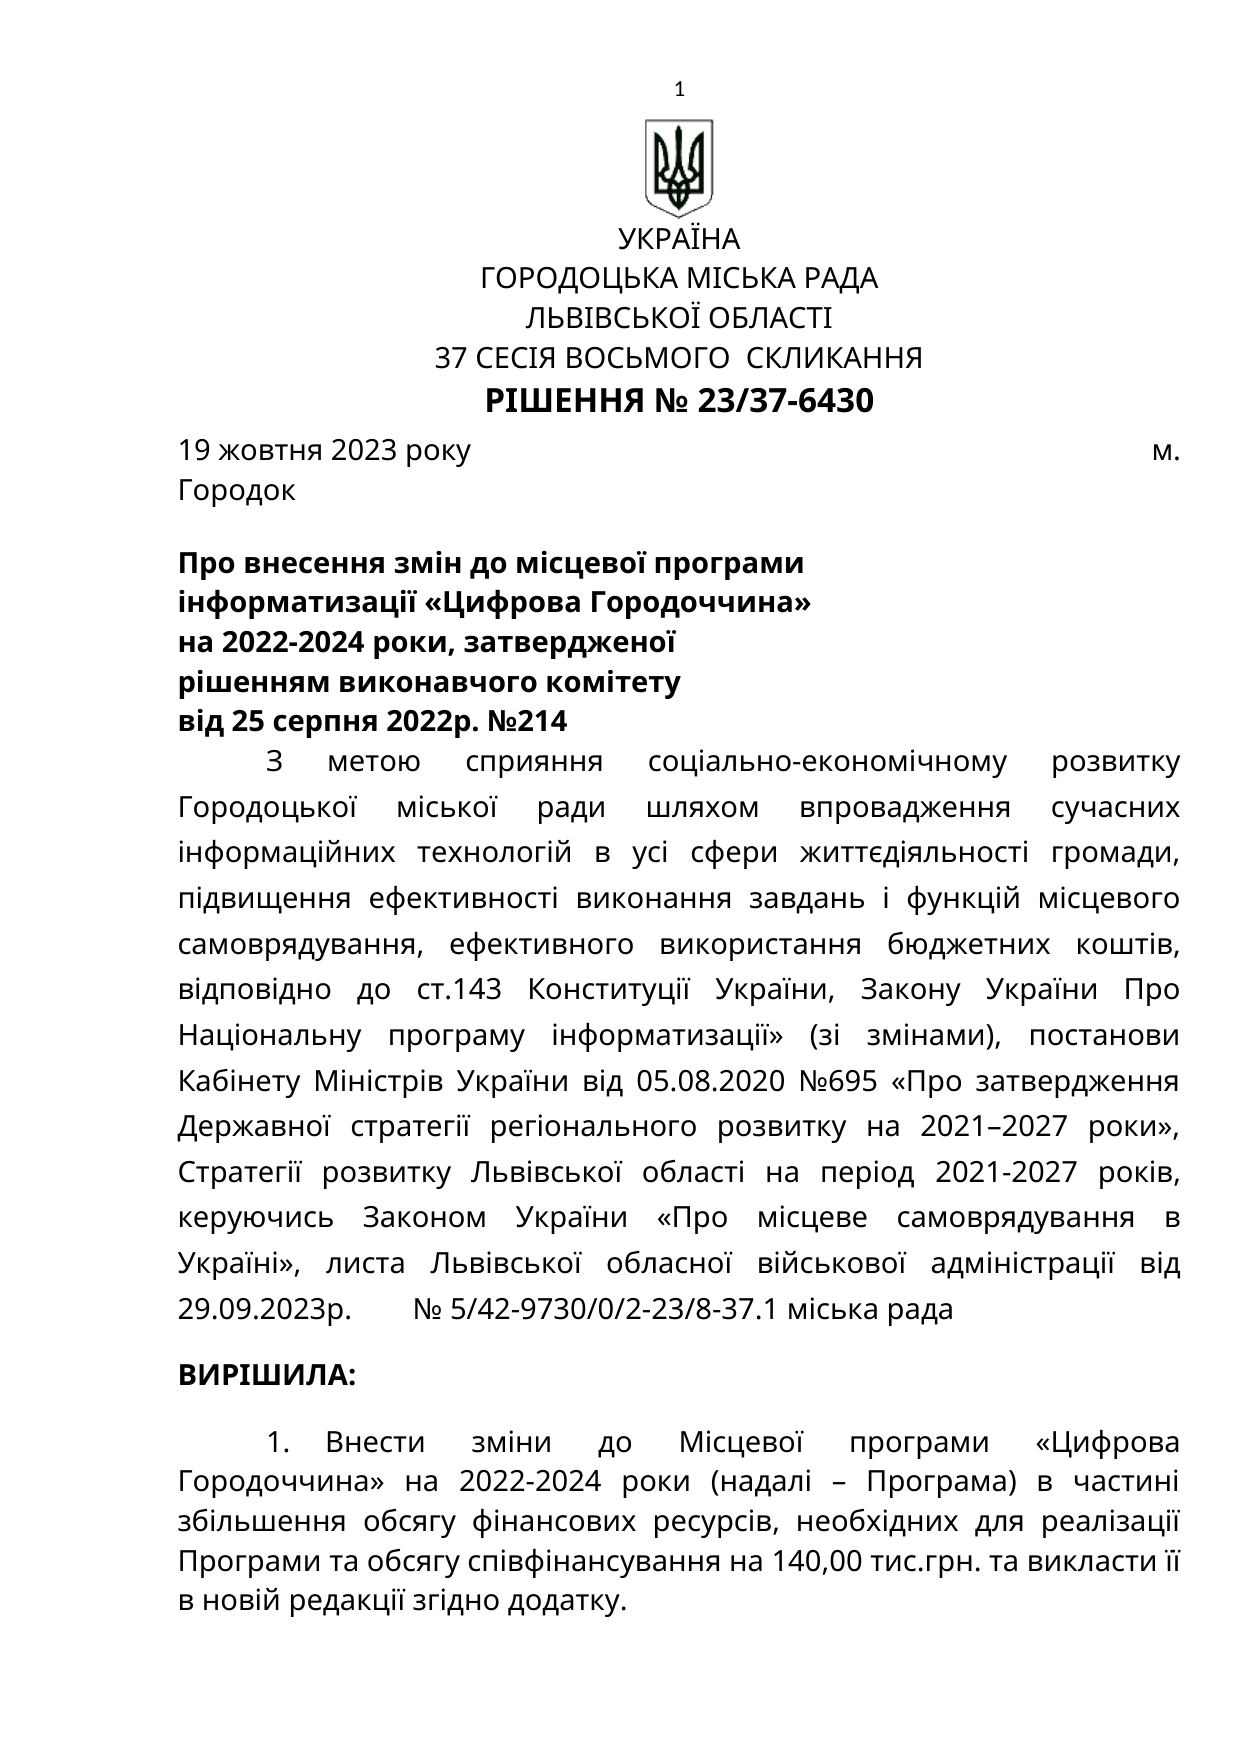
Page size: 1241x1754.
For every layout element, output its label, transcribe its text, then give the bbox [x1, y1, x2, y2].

text рішенням виконавчого комітету [177, 661, 1181, 701]
picture [644, 118, 715, 219]
text Про внесення змін до місцевої програми [177, 542, 1181, 582]
text 19 жовтня 2023 року м. Городок [177, 429, 1181, 508]
text З метою сприяння соціально-економічному розвитку Городоцької міської ради шляхом впровадження сучасних інформаційних технологій в усі сфери життєдіяльності громади, підвищення ефективності виконання завдань і функцій місцевого самоврядування, ефективного використання бюджетних коштів, відповідно до ст.143 Конституції України, Закону України Про Національну програму інформатизації» (зі змінами), постанови Кабінету Міністрів України від 05.08.2020 №695 «Про затвердження Державної стратегії регіонального розвитку на 2021–2027 роки», Стратегії розвитку Львівської області на період 2021-2027 років, керуючись Законом України «Про місцеве самоврядування в Україні», листа Львівської обласної військової адміністрації від 29.09.2023р. № 5/42-9730/0/2-23/8-37.1 міська рада [177, 740, 1181, 1328]
text ЛЬВІВСЬКОЇ ОБЛАСТІ [177, 297, 1181, 337]
text ВИРІШИЛА: [177, 1354, 1181, 1394]
list Внести зміни до Місцевої програми «Цифрова Городоччина» на 2022-2024 роки (надалі – Програма) в частині збільшення обсягу фінансових ресурсів, необхідних для реалізації Програми та обсягу співфінансування на 140,00 тис.грн. та викласти її в новій редакції згідно додатку. [177, 1421, 1181, 1619]
text 37 СЕСІЯ ВОСЬМОГО СКЛИКАННЯ [177, 337, 1181, 377]
text УКРАЇНА [177, 218, 1181, 258]
text РІШЕННЯ № 23/37-6430 [177, 377, 1181, 422]
text на 2022-2024 роки, затвердженої [177, 621, 1181, 661]
text ГОРОДОЦЬКА МІСЬКА РАДА [177, 258, 1181, 297]
text від 25 серпня 2022р. №214 [177, 701, 1181, 740]
text інформатизації «Цифрова Городоччина» [177, 582, 1181, 621]
